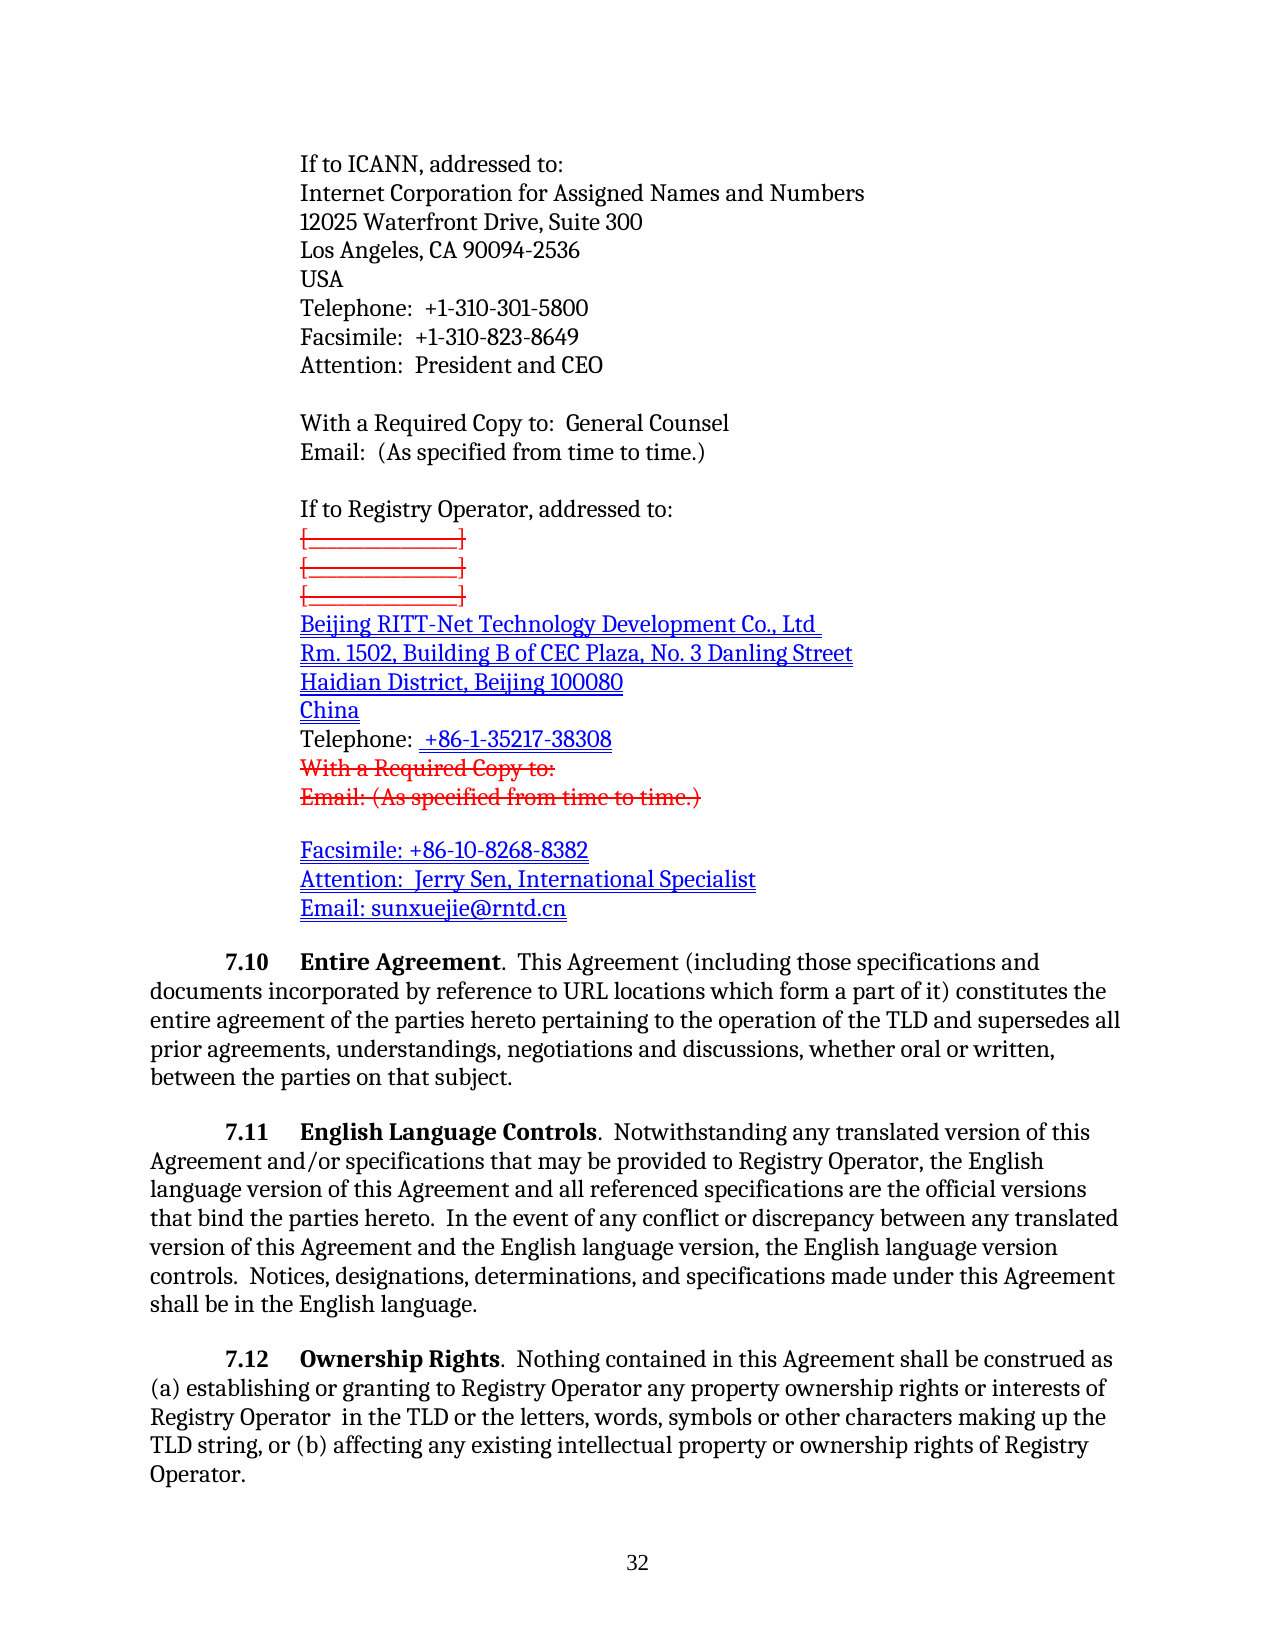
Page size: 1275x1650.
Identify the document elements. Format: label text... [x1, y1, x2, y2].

text USA Telephone: +1-310-301-5800 Facsimile: +1-310-823-8649 Attention: President and CEO With a Required Copy to: General Counsel Email: (As specified from time to time.) If to Registry Operator, addressed to: [________________] [________________] [________________] Beijing RITT-Net Technology Development Co., Ltd Rm. 1502, Building B of CEC Plaza, No. 3 Danling Street [300, 265, 1125, 667]
text Entire Agreement. This Agreement (including those specifications and documents incorporated by reference to URL locations which form a part of it) constitutes the entire agreement of the parties hereto pertaining to the operation of the TLD and supersedes all prior agreements, understandings, negotiations and discussions, whether oral or written, between the parties on that subject. [150, 947, 1125, 1092]
text China [300, 696, 1125, 725]
text Attention: Jerry Sen, International Specialist [300, 865, 1125, 894]
text English Language Controls. Notwithstanding any translated version of this Agreement and/or specifications that may be provided to Registry Operator, the English language version of this Agreement and all referenced specifications are the official versions that bind the parties hereto. In the event of any conflict or discrepancy between any translated version of this Agreement and the English language version, the English language version controls. Notices, designations, determinations, and specifications made under this Agreement shall be in the English language. [150, 1117, 1125, 1319]
text If to ICANN, addressed to: Internet Corporation for Assigned Names and Numbers 12025 Waterfront Drive, Suite 300 Los Angeles, CA 90094-2536 [300, 150, 1125, 265]
text With a Required Copy to: Email: (As specified from time to time.) [300, 754, 1125, 811]
text Facsimile: +86-10-8268-8382 [300, 836, 1125, 865]
text Telephone: +86-1-35217-38308 [300, 725, 1125, 754]
text Haidian District, Beijing 100080 [300, 667, 1125, 696]
text Email: sunxuejie@rntd.cn [300, 894, 1125, 922]
text Ownership Rights. Nothing contained in this Agreement shall be construed as (a) establishing or granting to Registry Operator any property ownership rights or interests of Registry Operator in the TLD or the letters, words, symbols or other characters making up the TLD string, or (b) affecting any existing intellectual property or ownership rights of Registry Operator. [150, 1344, 1125, 1489]
